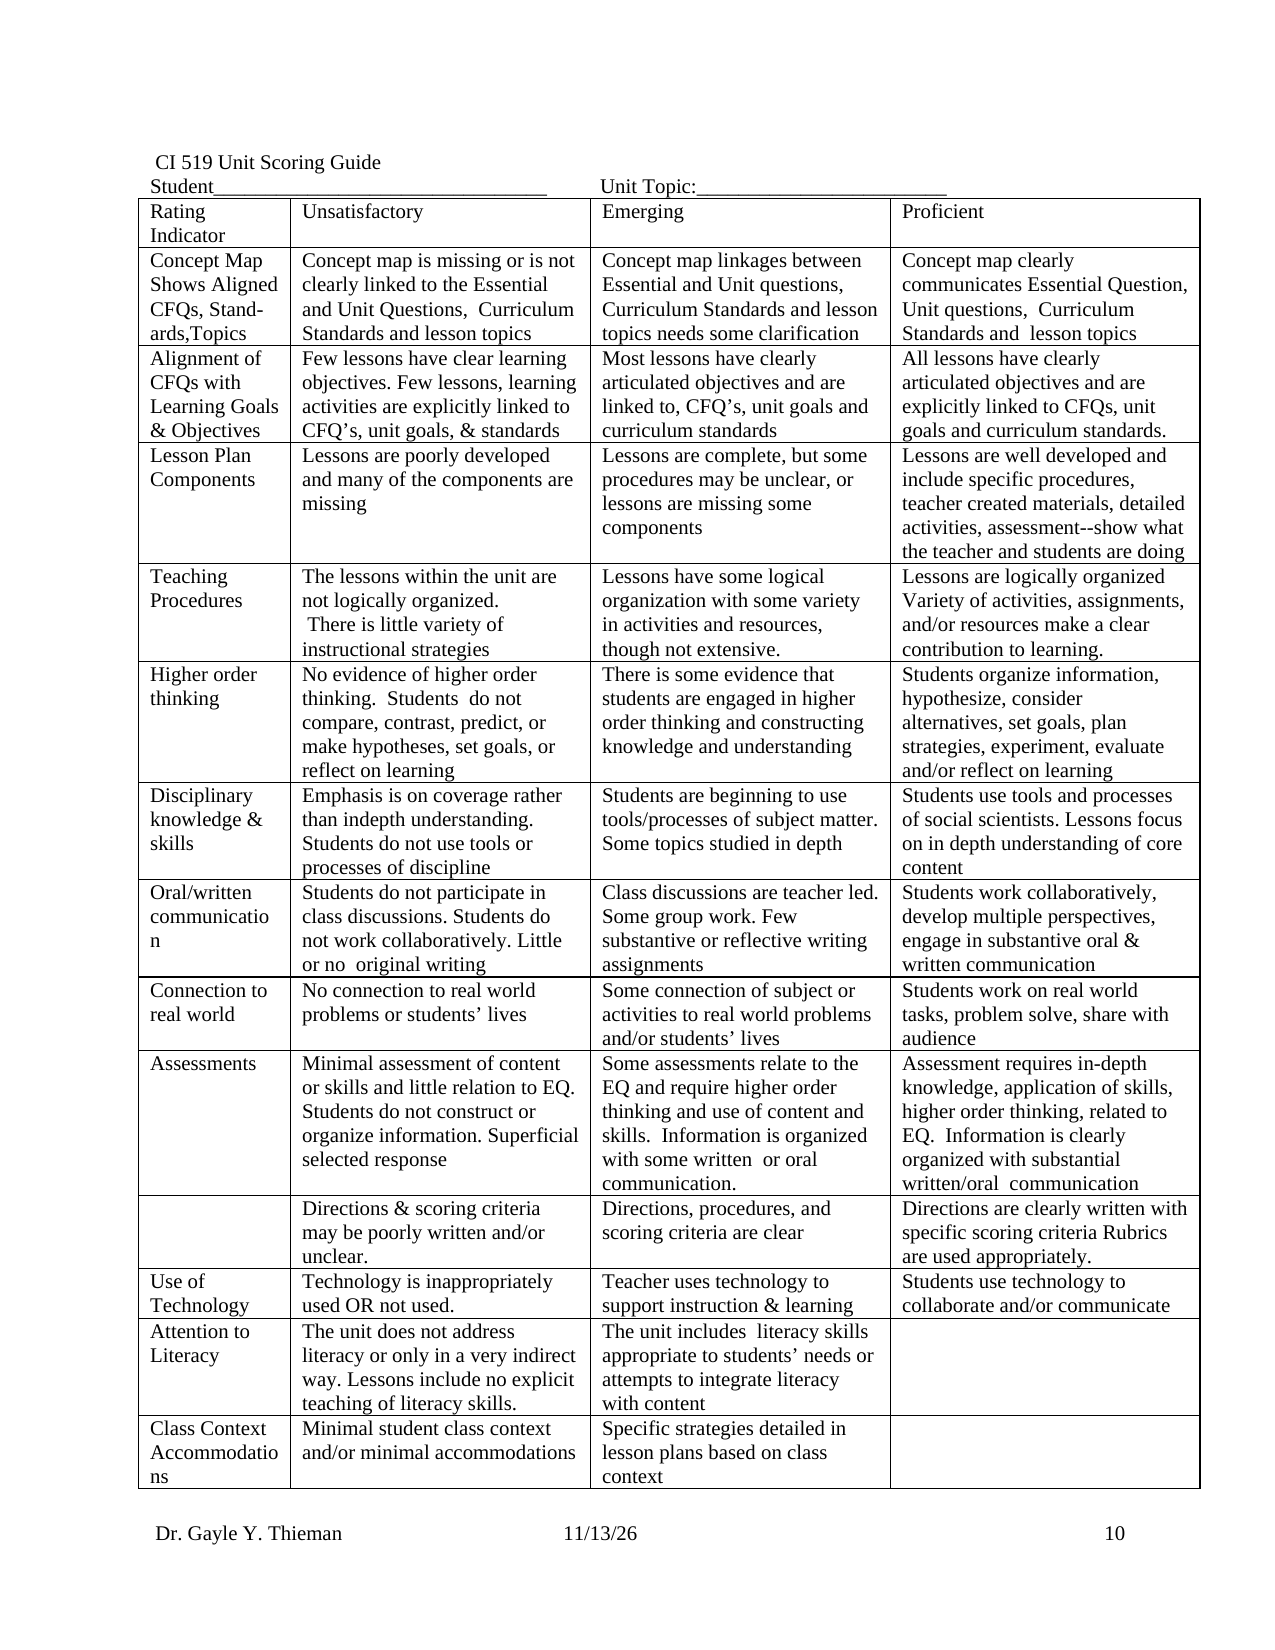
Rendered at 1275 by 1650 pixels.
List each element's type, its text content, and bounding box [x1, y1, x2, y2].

table_cell [139, 1196, 290, 1268]
table_cell No connection to real world problems or students’ lives [291, 978, 590, 1050]
table_cell Connection to real world [139, 978, 290, 1050]
table_cell Lessons are logically organized Variety of activities, assignments, and/or resources make a clear contribution to learning. [891, 564, 1199, 661]
table_cell The unit includes literacy skills appropriate to students’ needs or attempts to integrate literacy with content [591, 1319, 890, 1415]
table_cell Specific strategies detailed in lesson plans based on class context [591, 1416, 890, 1488]
table_cell Directions are clearly written with specific scoring criteria Rubrics are used appropriately. [891, 1196, 1199, 1268]
table_header Proficient [891, 199, 1199, 247]
table_cell Most lessons have clearly articulated objectives and are linked to, CFQ’s, unit goals and curriculum standards [591, 346, 890, 442]
table_cell Some connection of subject or activities to real world problems and/or students’ lives [591, 978, 890, 1050]
table_cell All lessons have clearly articulated objectives and are explicitly linked to CFQs, unit goals and curriculum standards. [891, 346, 1199, 442]
table_cell Some assessments relate to the EQ and require higher order thinking and use of content and skills. Information is organized with some written or oral communication. [591, 1051, 890, 1195]
table_cell Alignment of CFQs with Learning Goals & Objectives [139, 346, 290, 442]
table_cell [891, 1319, 1199, 1415]
text CI 519 Unit Scoring Guide [150, 150, 1125, 174]
table_cell Assessments [139, 1051, 290, 1195]
table_cell Directions & scoring criteria may be poorly written and/or unclear. [291, 1196, 590, 1268]
table_cell Minimal assessment of content or skills and little relation to EQ. Students do not construct or organize information. Superficial selected response [291, 1051, 590, 1195]
table_cell Students organize information, hypothesize, consider alternatives, set goals, plan strategies, experiment, evaluate and/or reflect on learning [891, 662, 1199, 782]
table_header Emerging [591, 199, 890, 247]
table_cell The unit does not address literacy or only in a very indirect way. Lessons include no explicit teaching of literacy skills. [291, 1319, 590, 1415]
table_cell Lessons are complete, but some procedures may be unclear, or lessons are missing some components [591, 443, 890, 563]
table_cell Directions, procedures, and scoring criteria are clear [591, 1196, 890, 1268]
table_cell Concept map is missing or is not clearly linked to the Essential and Unit Questions, Curriculum Standards and lesson topics [291, 248, 590, 344]
table_cell Lesson Plan Components [139, 443, 290, 563]
table_cell Class discussions are teacher led. Some group work. Few substantive or reflective writing assignments [591, 880, 890, 976]
table_cell Concept map linkages between Essential and Unit questions, Curriculum Standards and lesson topics needs some clarification [591, 248, 890, 344]
table_cell Disciplinary knowledge & skills [139, 783, 290, 879]
table_cell Use of Technology [139, 1269, 290, 1317]
table_cell No evidence of higher order thinking. Students do not compare, contrast, predict, or make hypotheses, set goals, or reflect on learning [291, 662, 590, 782]
table_cell Concept map clearly communicates Essential Question, Unit questions, Curriculum Standards and lesson topics [891, 248, 1199, 344]
table_cell Students use technology to collaborate and/or communicate [891, 1269, 1199, 1317]
table_cell Emphasis is on coverage rather than indepth understanding. Students do not use tools or processes of discipline [291, 783, 590, 879]
table_cell Concept Map Shows Aligned CFQs, Stand-ards,Topics [139, 248, 290, 344]
table_cell Attention to Literacy [139, 1319, 290, 1415]
table_cell Technology is inappropriately used OR not used. [291, 1269, 590, 1317]
table_header Unsatisfactory [291, 199, 590, 247]
table_cell Students work collaboratively, develop multiple perspectives, engage in substantive oral & written communication [891, 880, 1199, 976]
table_cell Lessons are poorly developed and many of the components are missing [291, 443, 590, 563]
table_cell Students are beginning to use tools/processes of subject matter. Some topics studied in depth [591, 783, 890, 879]
table_cell Few lessons have clear learning objectives. Few lessons, learning activities are explicitly linked to CFQ’s, unit goals, & standards [291, 346, 590, 442]
table_cell The lessons within the unit are not logically organized. There is little variety of instructional strategies [291, 564, 590, 661]
table_cell Students work on real world tasks, problem solve, share with audience [891, 978, 1199, 1050]
table_cell [891, 1416, 1199, 1488]
table_cell Teaching Procedures [139, 564, 290, 661]
table_header Rating Indicator [139, 199, 290, 247]
table_cell Students do not participate in class discussions. Students do not work collaboratively. Little or no original writing [291, 880, 590, 976]
table_cell Class Context Accommodations [139, 1416, 290, 1488]
table_cell Oral/written communication [139, 880, 290, 976]
text Student________________________________ Unit Topic:________________________ [150, 174, 1125, 198]
table_cell Lessons have some logical organization with some variety in activities and resources, though not extensive. [591, 564, 890, 661]
table_cell Minimal student class context and/or minimal accommodations [291, 1416, 590, 1488]
table_cell Higher order thinking [139, 662, 290, 782]
table_cell Teacher uses technology to support instruction & learning [591, 1269, 890, 1317]
table_cell Lessons are well developed and include specific procedures, teacher created materials, detailed activities, assessment--show what the teacher and students are doing [891, 443, 1199, 563]
table_cell Assessment requires in-depth knowledge, application of skills, higher order thinking, related to EQ. Information is clearly organized with substantial written/oral communication [891, 1051, 1199, 1195]
table_cell There is some evidence that students are engaged in higher order thinking and constructing knowledge and understanding [591, 662, 890, 782]
table_cell Students use tools and processes of social scientists. Lessons focus on in depth understanding of core content [891, 783, 1199, 879]
